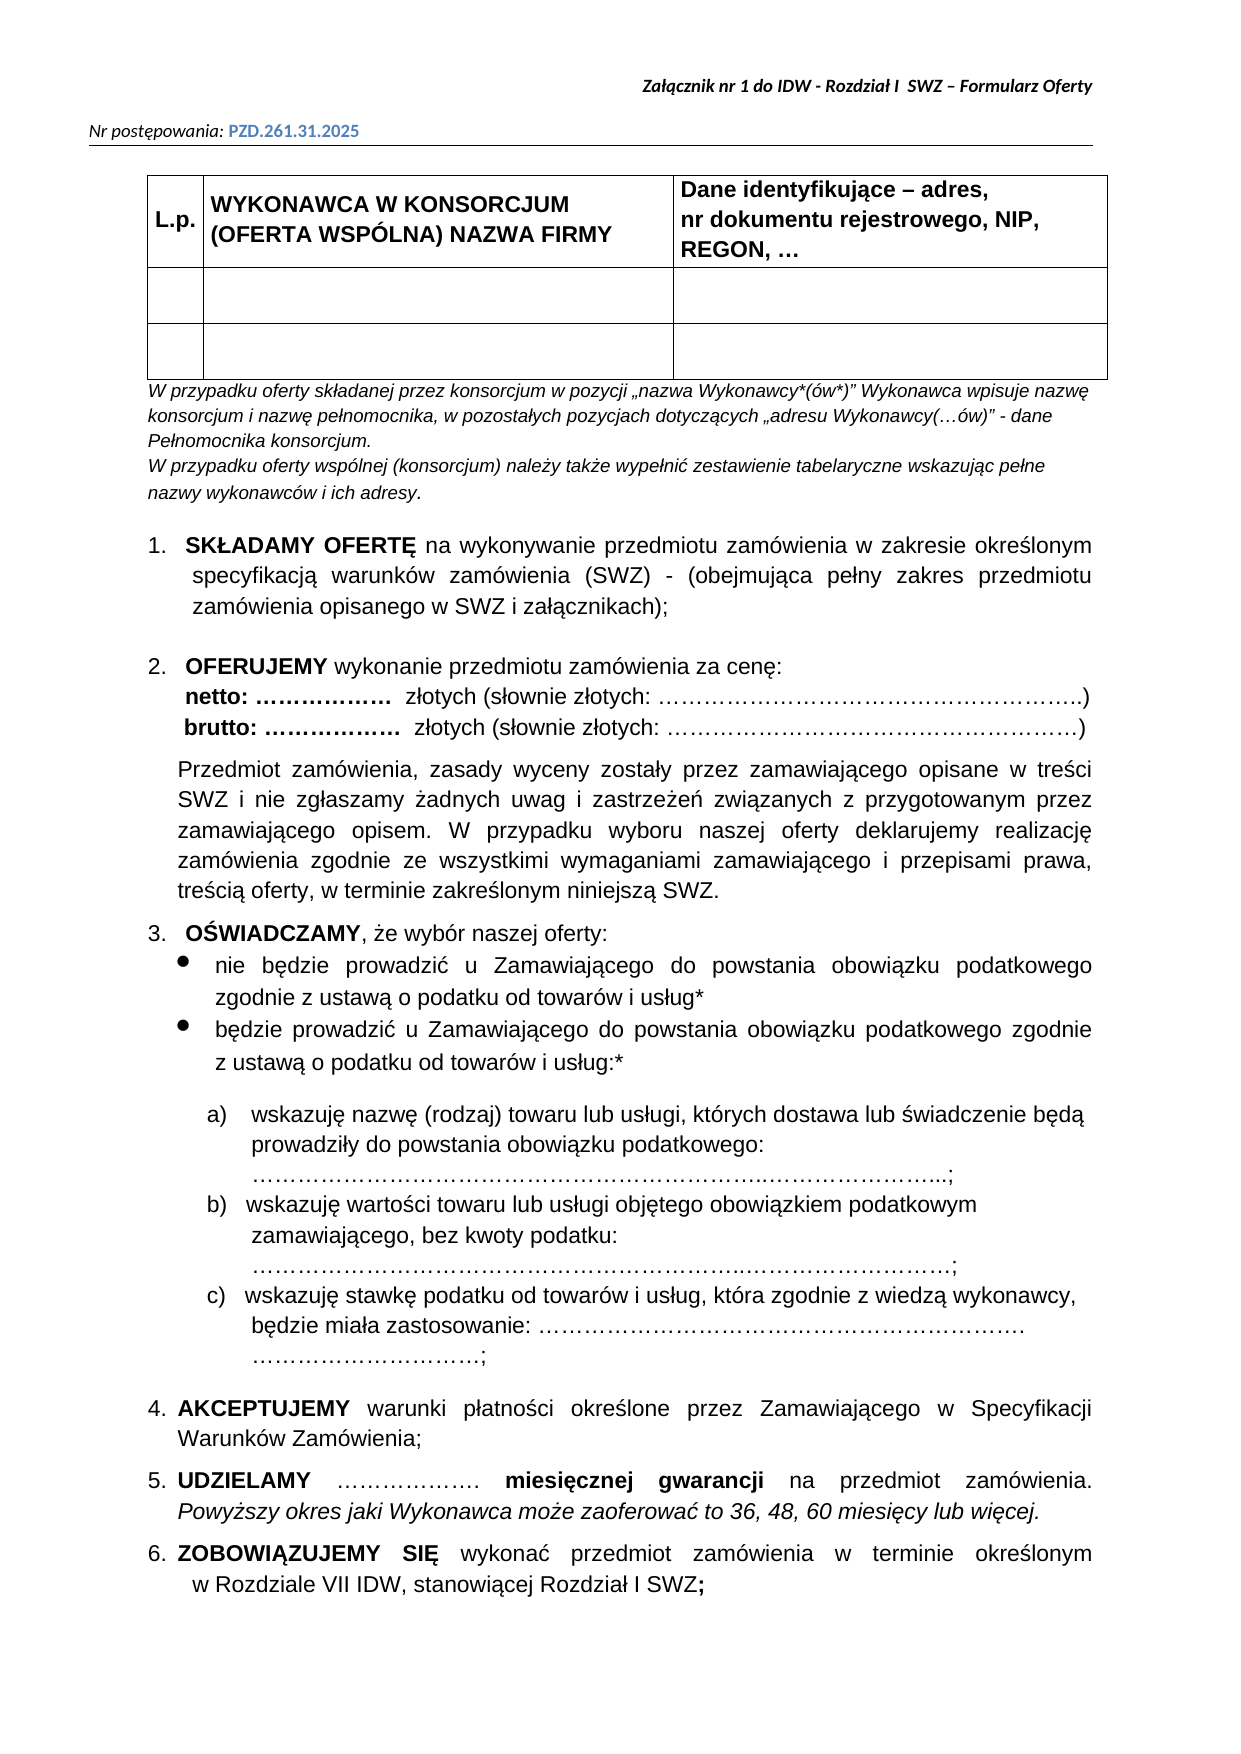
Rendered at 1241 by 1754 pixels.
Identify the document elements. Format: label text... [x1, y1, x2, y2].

text W przypadku oferty składanej przez konsorcjum w pozycji „nazwa Wykonawcy*(ów*)” Wykonawca wpisuje nazwę konsorcjum i nazwę pełnomocnika, w pozostałych pozycjach dotyczących „adresu Wykonawcy(…ów)” - dane Pełnomocnika konsorcjum. [148, 380, 1093, 451]
text Przedmiot zamówienia, zasady wyceny zostały przez zamawiającego opisane w treści SWZ i nie zgłaszamy żadnych uwag i zastrzeżeń związanych z przygotowanym przez zamawiającego opisem. W przypadku wyboru naszej oferty deklarujemy realizację zamówienia zgodnie ze wszystkimi wymaganiami zamawiającego i przepisami prawa, treścią oferty, w terminie zakreślonym niniejszą SWZ. [177, 756, 1093, 903]
list nie będzie prowadzić u Zamawiającego do powstania obowiązku podatkowego zgodnie z ustawą o podatku od towarów i usług* [177, 950, 1093, 1011]
table_cell [204, 268, 673, 322]
list SKŁADAMY OFERTĘ na wykonywanie przedmiotu zamówienia w zakresie określonym specyfikacją warunków zamówienia (SWZ) - (obejmująca pełny zakres przedmiotu zamówienia opisanego w SWZ i załącznikach); [148, 532, 1093, 619]
table_cell [148, 324, 203, 379]
list będzie prowadzić u Zamawiającego do powstania obowiązku podatkowego zgodnie z ustawą o podatku od towarów i usług:* [177, 1014, 1093, 1075]
table_header Dane identyfikujące – adres, nr dokumentu rejestrowego, NIP, REGON, … [674, 176, 1107, 267]
list AKCEPTUJEMY warunki płatności określone przez Zamawiającego w Specyfikacji Warunków Zamówienia; [148, 1394, 1093, 1451]
list ZOBOWIĄZUJEMY SIĘ wykonać przedmiot zamówienia w terminie określonym w Rozdziale VII IDW, stanowiącej Rozdział I SWZ; [148, 1540, 1093, 1597]
text b) wskazuję wartości towaru lub usługi objętego obowiązkiem podatkowym zamawiającego, bez kwoty podatku: ………………………………………………………..………………………; [207, 1191, 1093, 1278]
list UDZIELAMY ………………. miesięcznej gwarancji na przedmiot zamówienia. Powyższy okres jaki Wykonawca może zaoferować to 36, 48, 60 miesięcy lub więcej. [148, 1467, 1093, 1524]
table_cell [674, 268, 1107, 322]
text brutto: ……………… złotych (słownie złotych: ………………………………………………) [177, 713, 1093, 740]
text a) wskazuję nazwę (rodzaj) towaru lub usługi, których dostawa lub świadczenie będą prowadziły do powstania obowiązku podatkowego: …………………………………………………………..…………………...; [207, 1101, 1093, 1187]
text c) wskazuję stawkę podatku od towarów i usług, która zgodnie z wiedzą wykonawcy, będzie miała zastosowanie: ……………………………………………………….…………………………; [207, 1282, 1093, 1369]
table_cell [204, 324, 673, 379]
table_cell [148, 268, 203, 322]
text W przypadku oferty wspólnej (konsorcjum) należy także wypełnić zestawienie tabelaryczne wskazując pełne nazwy wykonawców i ich adresy. [148, 455, 1093, 504]
list OŚWIADCZAMY, że wybór naszej oferty: [148, 920, 1093, 946]
table_header L.p. [148, 176, 203, 267]
table_header WYKONAWCA W KONSORCJUM (OFERTA WSPÓLNA) NAZWA FIRMY [204, 176, 673, 267]
text netto: ……………… złotych (słownie złotych: ………………………………………………..) [148, 683, 1093, 710]
list OFERUJEMY wykonanie przedmiotu zamówienia za cenę: [148, 653, 1093, 679]
table_cell [674, 324, 1107, 379]
